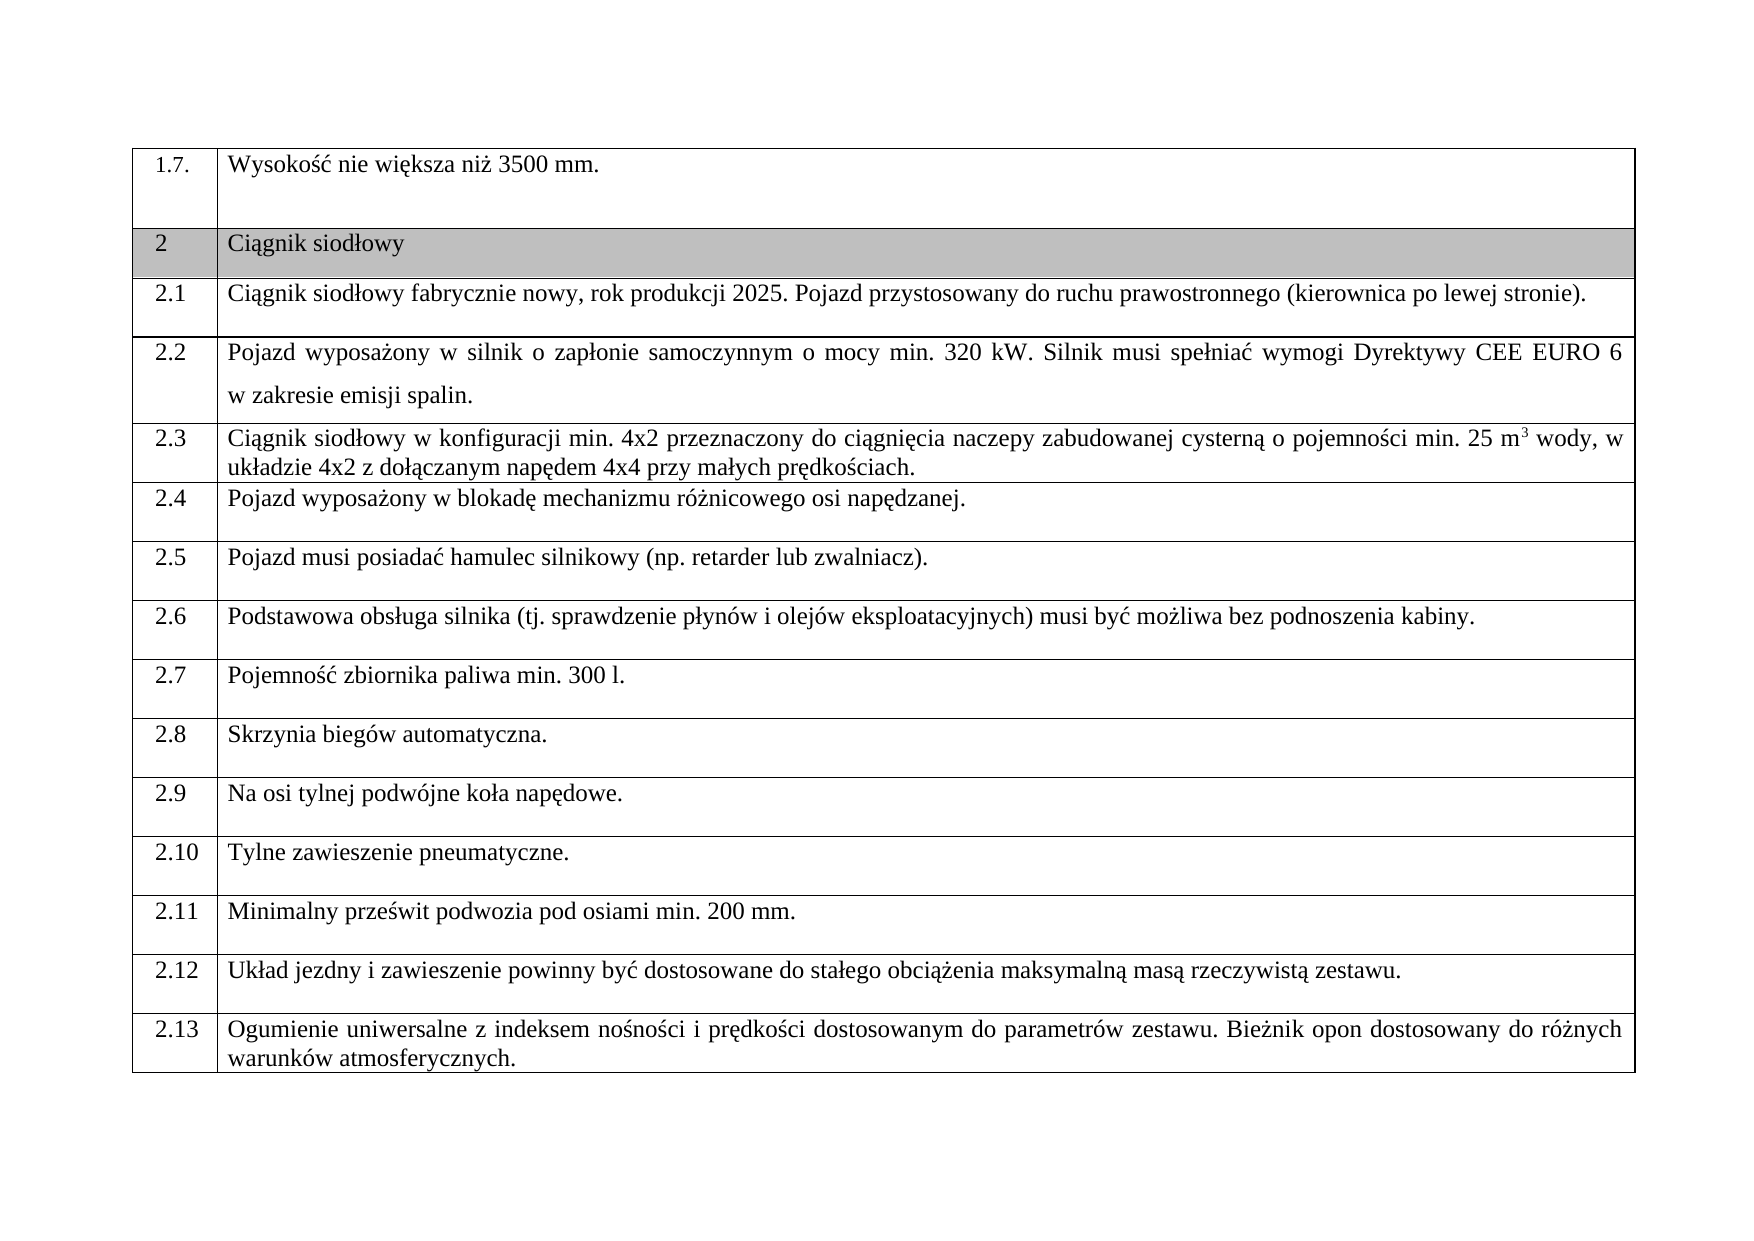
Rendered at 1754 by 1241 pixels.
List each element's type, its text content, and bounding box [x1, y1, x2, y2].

table_cell Wysokość nie większa niż 3500 mm. [218, 149, 1634, 227]
table_cell 2.12 [133, 955, 217, 1013]
table_cell Ciągnik siodłowy w konfiguracji min. 4x2 przeznaczony do ciągnięcia naczepy zabudowanej cysterną o pojemności min. 25 m3 wody, w układzie 4x2 z dołączanym napędem 4x4 przy małych prędkościach. [218, 424, 1634, 482]
table_cell Skrzynia biegów automatyczna. [218, 719, 1634, 777]
table_cell Ogumienie uniwersalne z indeksem nośności i prędkości dostosowanym do parametrów zestawu. Bieżnik opon dostosowany do różnych warunków atmosferycznych. [218, 1014, 1634, 1072]
table_cell 2.4 [133, 483, 217, 541]
table_cell [133, 149, 217, 227]
table_cell 2.7 [133, 660, 217, 718]
table_cell 2.6 [133, 601, 217, 659]
table_cell 2.1 [133, 279, 217, 336]
table_cell 2.10 [133, 837, 217, 895]
table_cell 2.9 [133, 778, 217, 836]
table_cell Na osi tylnej podwójne koła napędowe. [218, 778, 1634, 836]
table_cell Ciągnik siodłowy fabrycznie nowy, rok produkcji 2025. Pojazd przystosowany do ruchu prawostronnego (kierownica po lewej stronie). [218, 279, 1634, 336]
table_cell Pojazd wyposażony w blokadę mechanizmu różnicowego osi napędzanej. [218, 483, 1634, 541]
table_cell 2.13 [133, 1014, 217, 1072]
table_cell Pojemność zbiornika paliwa min. 300 l. [218, 660, 1634, 718]
table_cell Tylne zawieszenie pneumatyczne. [218, 837, 1634, 895]
table_cell 2.11 [133, 896, 217, 954]
table_cell Podstawowa obsługa silnika (tj. sprawdzenie płynów i olejów eksploatacyjnych) musi być możliwa bez podnoszenia kabiny. [218, 601, 1634, 659]
table_cell 2 [133, 229, 217, 277]
table_cell 2.5 [133, 542, 217, 600]
table_cell Pojazd musi posiadać hamulec silnikowy (np. retarder lub zwalniacz). [218, 542, 1634, 600]
table_cell 2.3 [133, 424, 217, 482]
table_cell 2.8 [133, 719, 217, 777]
table_cell Ciągnik siodłowy [218, 229, 1634, 277]
table_cell Minimalny prześwit podwozia pod osiami min. 200 mm. [218, 896, 1634, 954]
table_cell 2.2 [133, 338, 217, 422]
table_cell Układ jezdny i zawieszenie powinny być dostosowane do stałego obciążenia maksymalną masą rzeczywistą zestawu. [218, 955, 1634, 1013]
table_cell Pojazd wyposażony w silnik o zapłonie samoczynnym o mocy min. 320 kW. Silnik musi spełniać wymogi Dyrektywy CEE EURO 6 w zakresie emisji spalin. [218, 338, 1634, 422]
